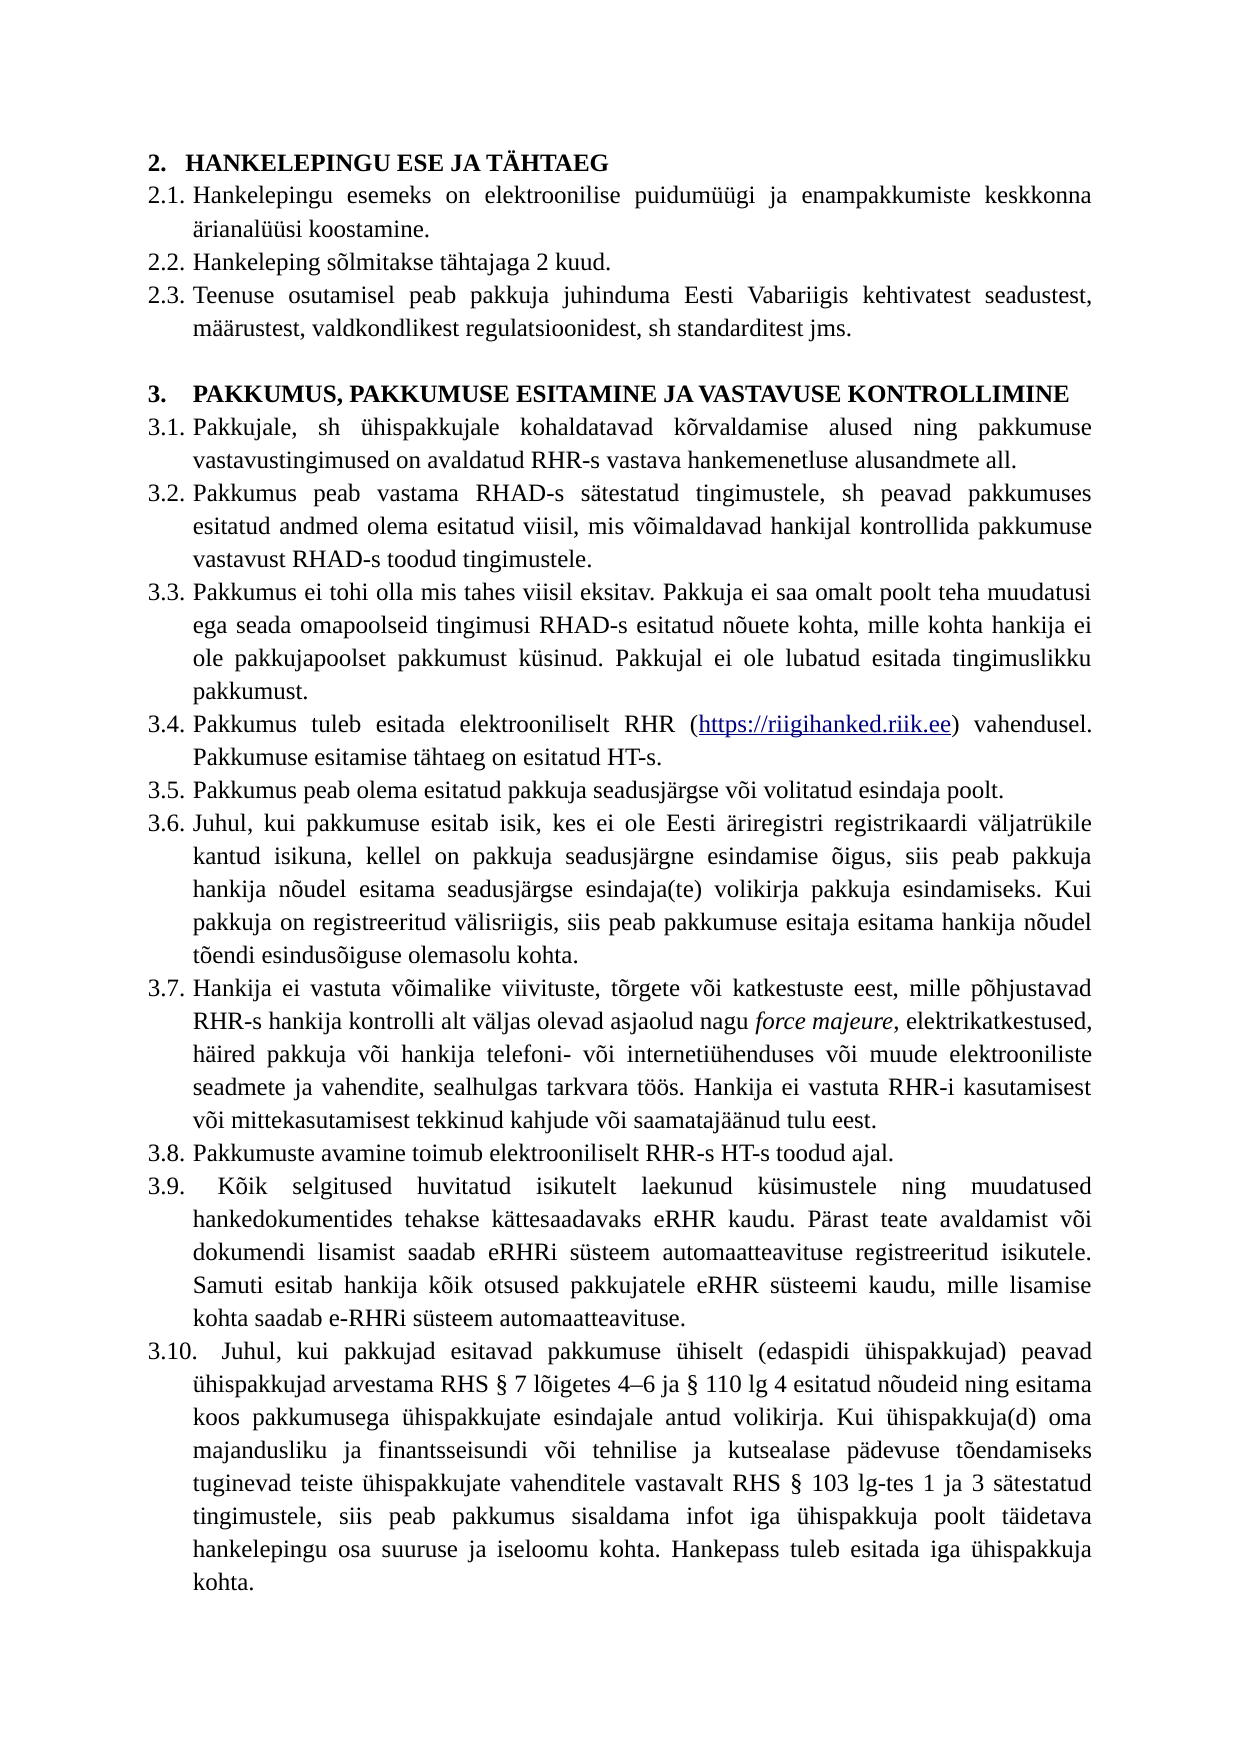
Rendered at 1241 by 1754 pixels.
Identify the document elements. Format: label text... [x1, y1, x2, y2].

text Pakkumuste avamine toimub elektrooniliselt RHR-s HT-s toodud ajal. [148, 1138, 1093, 1167]
text Teenuse osutamisel peab pakkuja juhinduma Eesti Vabariigis kehtivatest seadustest, määrustest, valdkondlikest regulatsioonidest, sh standarditest jms. [148, 280, 1093, 341]
text Hankelepingu esemeks on elektroonilise puidumüügi ja enampakkumiste keskkonna ärianalüüsi koostamine. [148, 181, 1093, 242]
text Juhul, kui pakkujad esitavad pakkumuse ühiselt (edaspidi ühispakkujad) peavad ühispakkujad arvestama RHS § 7 lõigetes 4–6 ja § 110 lg 4 esitatud nõudeid ning esitama koos pakkumusega ühispakkujate esindajale antud volikirja. Kui ühispakkuja(d) oma majandusliku ja finantsseisundi või tehnilise ja kutsealase pädevuse tõendamiseks tuginevad teiste ühispakkujate vahenditele vastavalt RHS § 103 lg-tes 1 ja 3 sätestatud tingimustele, siis peab pakkumus sisaldama infot iga ühispakkuja poolt täidetava hankelepingu osa suuruse ja iseloomu kohta. Hankepass tuleb esitada iga ühispakkuja kohta. [148, 1336, 1093, 1596]
text Pakkumus peab olema esitatud pakkuja seadusjärgse või volitatud esindaja poolt. [148, 775, 1093, 804]
text Pakkumus peab vastama RHAD-s sätestatud tingimustele, sh peavad pakkumuses esitatud andmed olema esitatud viisil, mis võimaldavad hankijal kontrollida pakkumuse vastavust RHAD-s toodud tingimustele. [148, 478, 1093, 573]
text Pakkumus tuleb esitada elektrooniliselt RHR (https://riigihanked.riik.ee) vahendusel. Pakkumuse esitamise tähtaeg on esitatud HT-s. [148, 709, 1093, 771]
text Pakkumus ei tohi olla mis tahes viisil eksitav. Pakkuja ei saa omalt poolt teha muudatusi ega seada omapoolseid tingimusi RHAD-s esitatud nõuete kohta, mille kohta hankija ei ole pakkujapoolset pakkumust küsinud. Pakkujal ei ole lubatud esitada tingimuslikku pakkumust. [148, 577, 1093, 705]
text Juhul, kui pakkumuse esitab isik, kes ei ole Eesti äriregistri registrikaardi väljatrükile kantud isikuna, kellel on pakkuja seadusjärgne esindamise õigus, siis peab pakkuja hankija nõudel esitama seadusjärgse esindaja(te) volikirja pakkuja esindamiseks. Kui pakkuja on registreeritud välisriigis, siis peab pakkumuse esitaja esitama hankija nõudel tõendi esindusõiguse olemasolu kohta. [148, 808, 1093, 969]
list PAKKUMUS, PAKKUMUSE ESITAMINE JA VASTAVUSE KONTROLLIMINE [148, 379, 1093, 407]
text Kõik selgitused huvitatud isikutelt laekunud küsimustele ning muudatused hankedokumentides tehakse kättesaadavaks eRHR kaudu. Pärast teate avaldamist või dokumendi lisamist saadab eRHRi süsteem automaatteavituse registreeritud isikutele. Samuti esitab hankija kõik otsused pakkujatele eRHR süsteemi kaudu, mille lisamise kohta saadab e-RHRi süsteem automaatteavituse. [148, 1171, 1093, 1332]
text Hankeleping sõlmitakse tähtajaga 2 kuud. [148, 247, 1093, 275]
list HANKELEPINGU ESE JA TÄHTAEG [148, 148, 1093, 176]
text Hankija ei vastuta võimalike viivituste, tõrgete või katkestuste eest, mille põhjustavad RHR-s hankija kontrolli alt väljas olevad asjaolud nagu force majeure, elektrikatkestused, häired pakkuja või hankija telefoni- või internetiühenduses või muude elektrooniliste seadmete ja vahendite, sealhulgas tarkvara töös. Hankija ei vastuta RHR-i kasutamisest või mittekasutamisest tekkinud kahjude või saamatajäänud tulu eest. [148, 973, 1093, 1134]
text Pakkujale, sh ühispakkujale kohaldatavad kõrvaldamise alused ning pakkumuse vastavustingimused on avaldatud RHR-s vastava hankemenetluse alusandmete all. [148, 412, 1093, 473]
